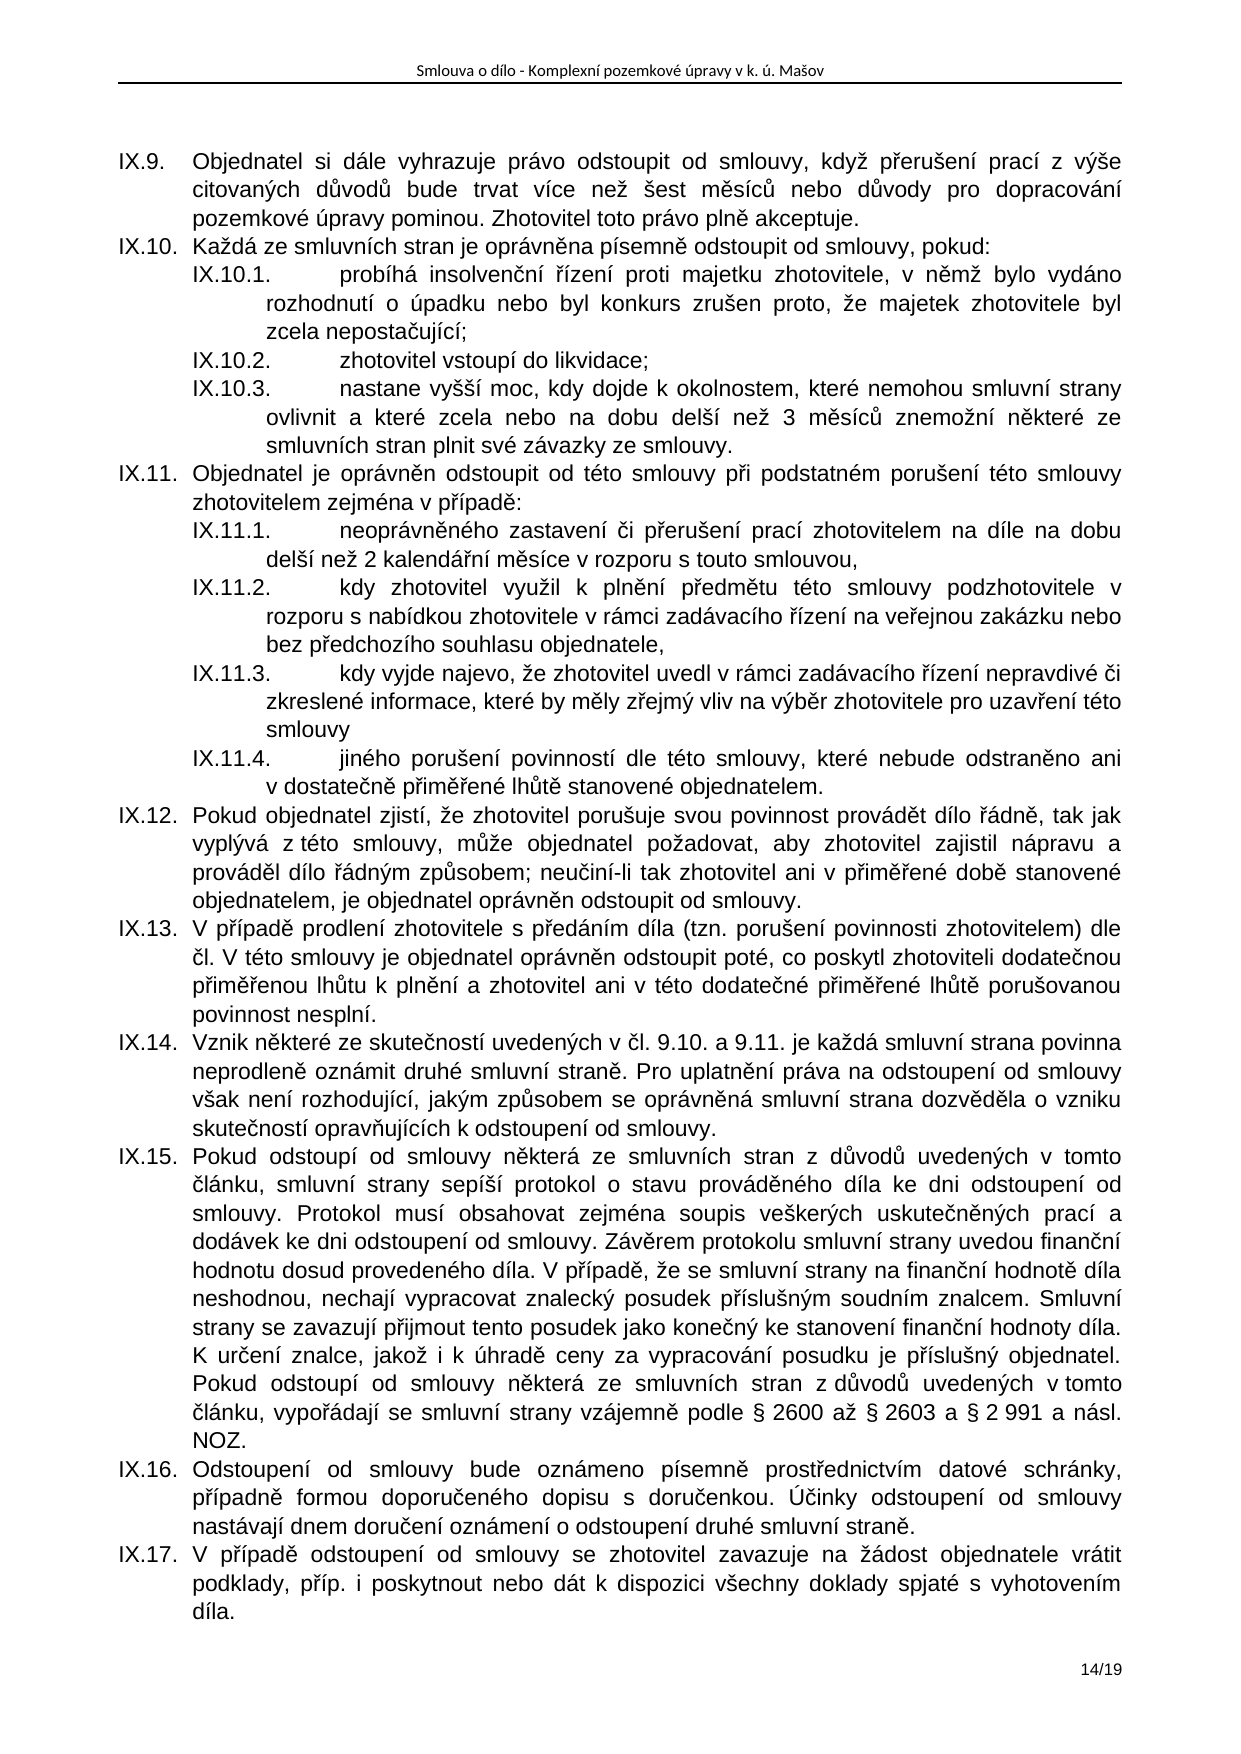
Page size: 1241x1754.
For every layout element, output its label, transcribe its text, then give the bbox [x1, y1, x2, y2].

list Objednatel si dále vyhrazuje právo odstoupit od smlouvy, když přerušení prací z výše citovaných důvodů bude trvat více než šest měsíců nebo důvody pro dopracování pozemkové úpravy pominou. Zhotovitel toto právo plně akceptuje. [118, 148, 1122, 231]
text nastane vyšší moc, kdy dojde k okolnostem, které nemohou smluvní strany ovlivnit a které zcela nebo na dobu delší než 3 měsíců znemožní některé ze smluvních stran plnit své závazky ze smlouvy. [192, 375, 1122, 458]
text neoprávněného zastavení či přerušení prací zhotovitelem na díle na dobu delší než 2 kalendářní měsíce v rozporu s touto smlouvou, [192, 517, 1122, 572]
list V případě odstoupení od smlouvy se zhotovitel zavazuje na žádost objednatele vrátit podklady, příp. i poskytnout nebo dát k dispozici všechny doklady spjaté s vyhotovením díla. [118, 1541, 1122, 1624]
text jiného porušení povinností dle této smlouvy, které nebude odstraněno ani v dostatečně přiměřené lhůtě stanovené objednatelem. [192, 745, 1122, 799]
list Každá ze smluvních stran je oprávněna písemně odstoupit od smlouvy, pokud: [118, 233, 1122, 259]
list Vznik některé ze skutečností uvedených v čl. 9.10. a 9.11. je každá smluvní strana povinna neprodleně oznámit druhé smluvní straně. Pro uplatnění práva na odstoupení od smlouvy však není rozhodující, jakým způsobem se oprávněná smluvní strana dozvěděla o vzniku skutečností opravňujících k odstoupení od smlouvy. [118, 1029, 1122, 1141]
text kdy vyjde najevo, že zhotovitel uvedl v rámci zadávacího řízení nepravdivé či zkreslené informace, které by měly zřejmý vliv na výběr zhotovitele pro uzavření této smlouvy [192, 659, 1122, 743]
list Pokud objednatel zjistí, že zhotovitel porušuje svou povinnost provádět dílo řádně, tak jak vyplývá z této smlouvy, může objednatel požadovat, aby zhotovitel zajistil nápravu a prováděl dílo řádným způsobem; neučiní-li tak zhotovitel ani v přiměřené době stanovené objednatelem, je objednatel oprávněn odstoupit od smlouvy. [118, 802, 1122, 913]
text zhotovitel vstoupí do likvidace; [192, 347, 1122, 373]
list Odstoupení od smlouvy bude oznámeno písemně prostřednictvím datové schránky, případně formou doporučeného dopisu s doručenkou. Účinky odstoupení od smlouvy nastávají dnem doručení oznámení o odstoupení druhé smluvní straně. [118, 1456, 1122, 1539]
list Objednatel je oprávněn odstoupit od této smlouvy při podstatném porušení této smlouvy zhotovitelem zejména v případě: [118, 460, 1122, 515]
text probíhá insolvenční řízení proti majetku zhotovitele, v němž bylo vydáno rozhodnutí o úpadku nebo byl konkurs zrušen proto, že majetek zhotovitele byl zcela nepostačující; [192, 261, 1122, 344]
text kdy zhotovitel využil k plnění předmětu této smlouvy podzhotovitele v rozporu s nabídkou zhotovitele v rámci zadávacího řízení na veřejnou zakázku nebo bez předchozího souhlasu objednatele, [192, 574, 1122, 657]
list V případě prodlení zhotovitele s předáním díla (tzn. porušení povinnosti zhotovitelem) dle čl. V této smlouvy je objednatel oprávněn odstoupit poté, co poskytl zhotoviteli dodatečnou přiměřenou lhůtu k plnění a zhotovitel ani v této dodatečné přiměřené lhůtě porušovanou povinnost nesplní. [118, 915, 1122, 1027]
list Pokud odstoupí od smlouvy některá ze smluvních stran z důvodů uvedených v tomto článku, smluvní strany sepíší protokol o stavu prováděného díla ke dni odstoupení od smlouvy. Protokol musí obsahovat zejména soupis veškerých uskutečněných prací a dodávek ke dni odstoupení od smlouvy. Závěrem protokolu smluvní strany uvedou finanční hodnotu dosud provedeného díla. V případě, že se smluvní strany na finanční hodnotě díla neshodnou, nechají vypracovat znalecký posudek příslušným soudním znalcem. Smluvní strany se zavazují přijmout tento posudek jako konečný ke stanovení finanční hodnoty díla. K určení znalce, jakož i k úhradě ceny za vypracování posudku je příslušný objednatel. Pokud odstoupí od smlouvy některá ze smluvních stran z důvodů uvedených v tomto článku, vypořádají se smluvní strany vzájemně podle § 2600 až § 2603 a § 2 991 a násl. NOZ. [118, 1143, 1122, 1454]
